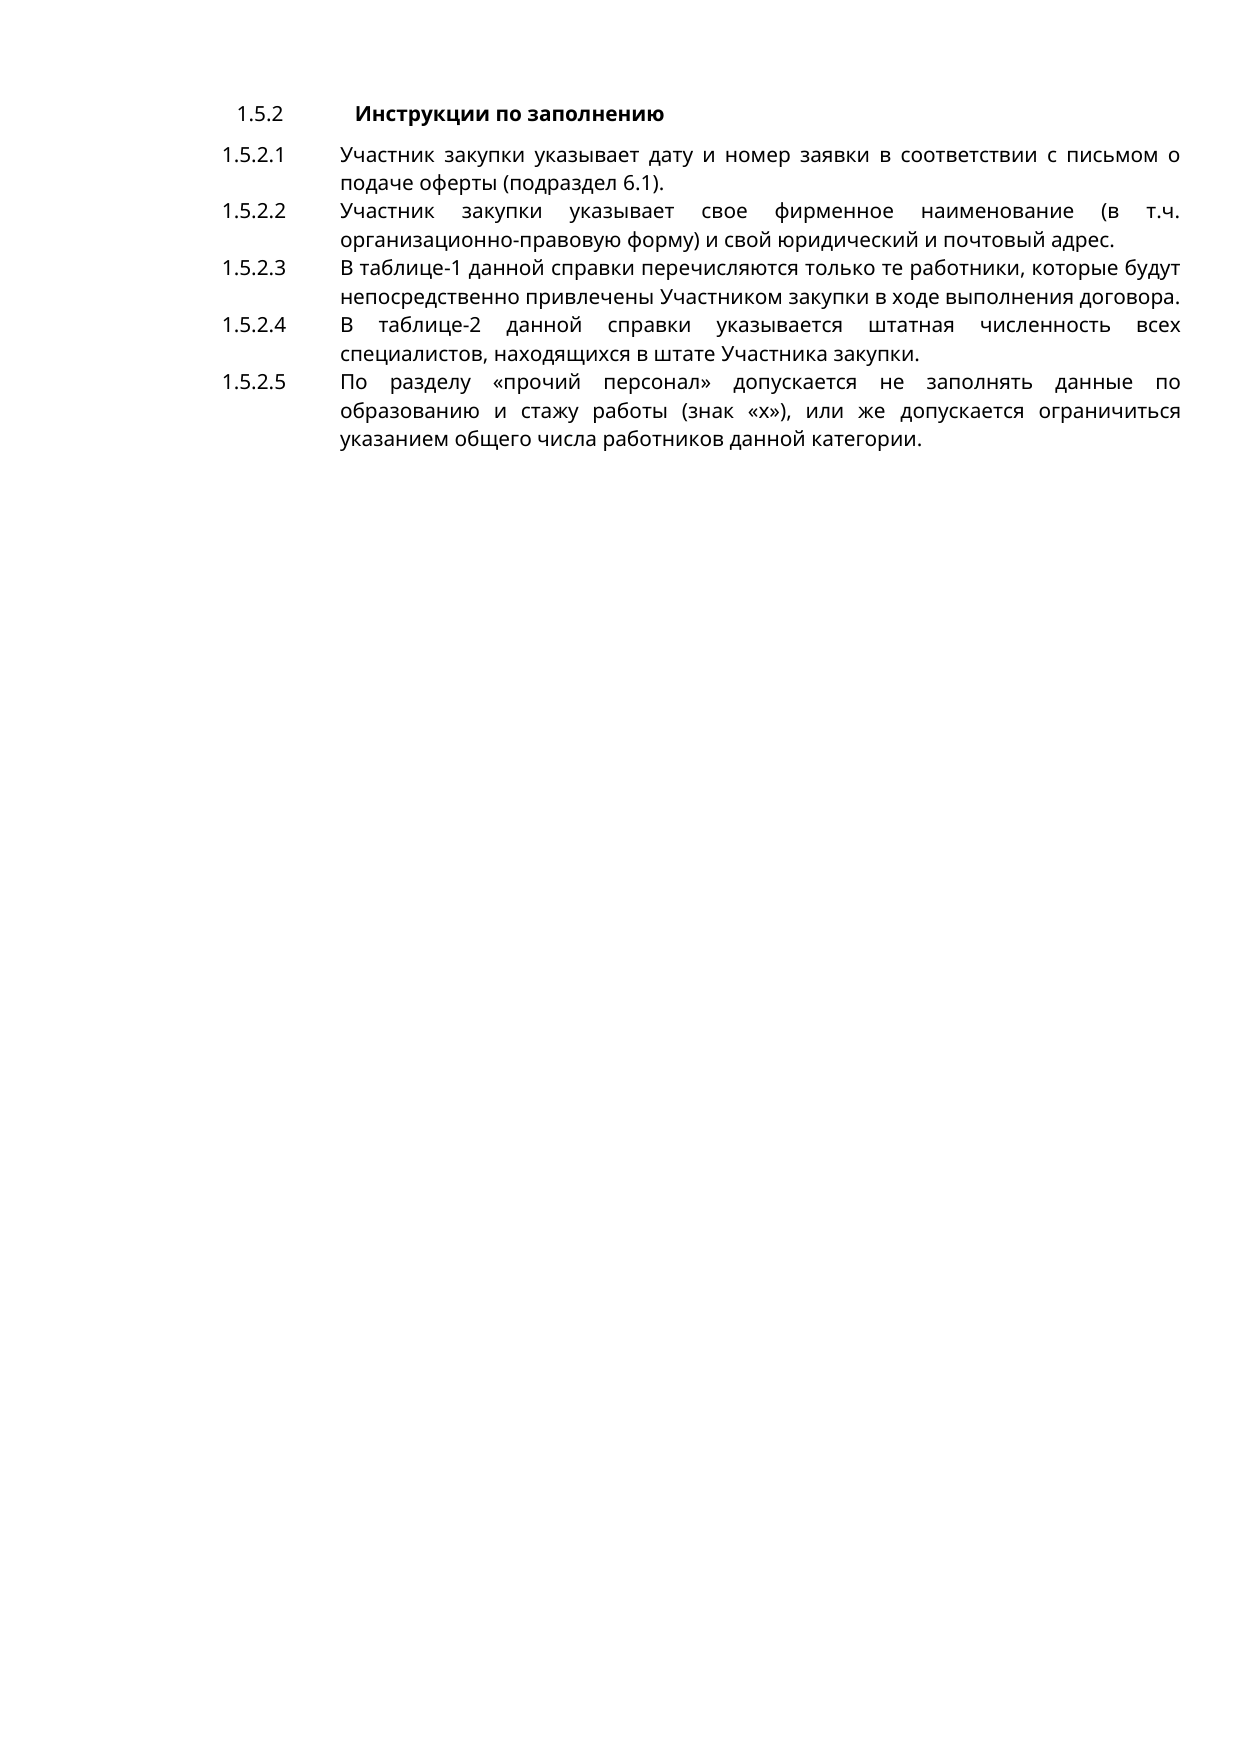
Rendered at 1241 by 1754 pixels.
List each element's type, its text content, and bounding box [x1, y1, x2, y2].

list В таблице-1 данной справки перечисляются только те работники, которые будут непосредственно привлечены Участником закупки в ходе выполнения договора. [222, 253, 1181, 310]
list По разделу «прочий персонал» допускается не заполнять данные по образованию и стажу работы (знак «х»), или же допускается ограничиться указанием общего числа работников данной категории. [222, 367, 1181, 453]
list Участник закупки указывает дату и номер заявки в соответствии с письмом о подаче оферты (подраздел 6.1). [222, 140, 1181, 197]
list В таблице-2 данной справки указывается штатная численность всех специалистов, находящихся в штате Участника закупки. [222, 310, 1181, 367]
list Участник закупки указывает свое фирменное наименование (в т.ч. организационно-правовую форму) и свой юридический и почтовый адрес. [222, 197, 1181, 253]
list Инструкции по заполнению [236, 99, 1181, 127]
